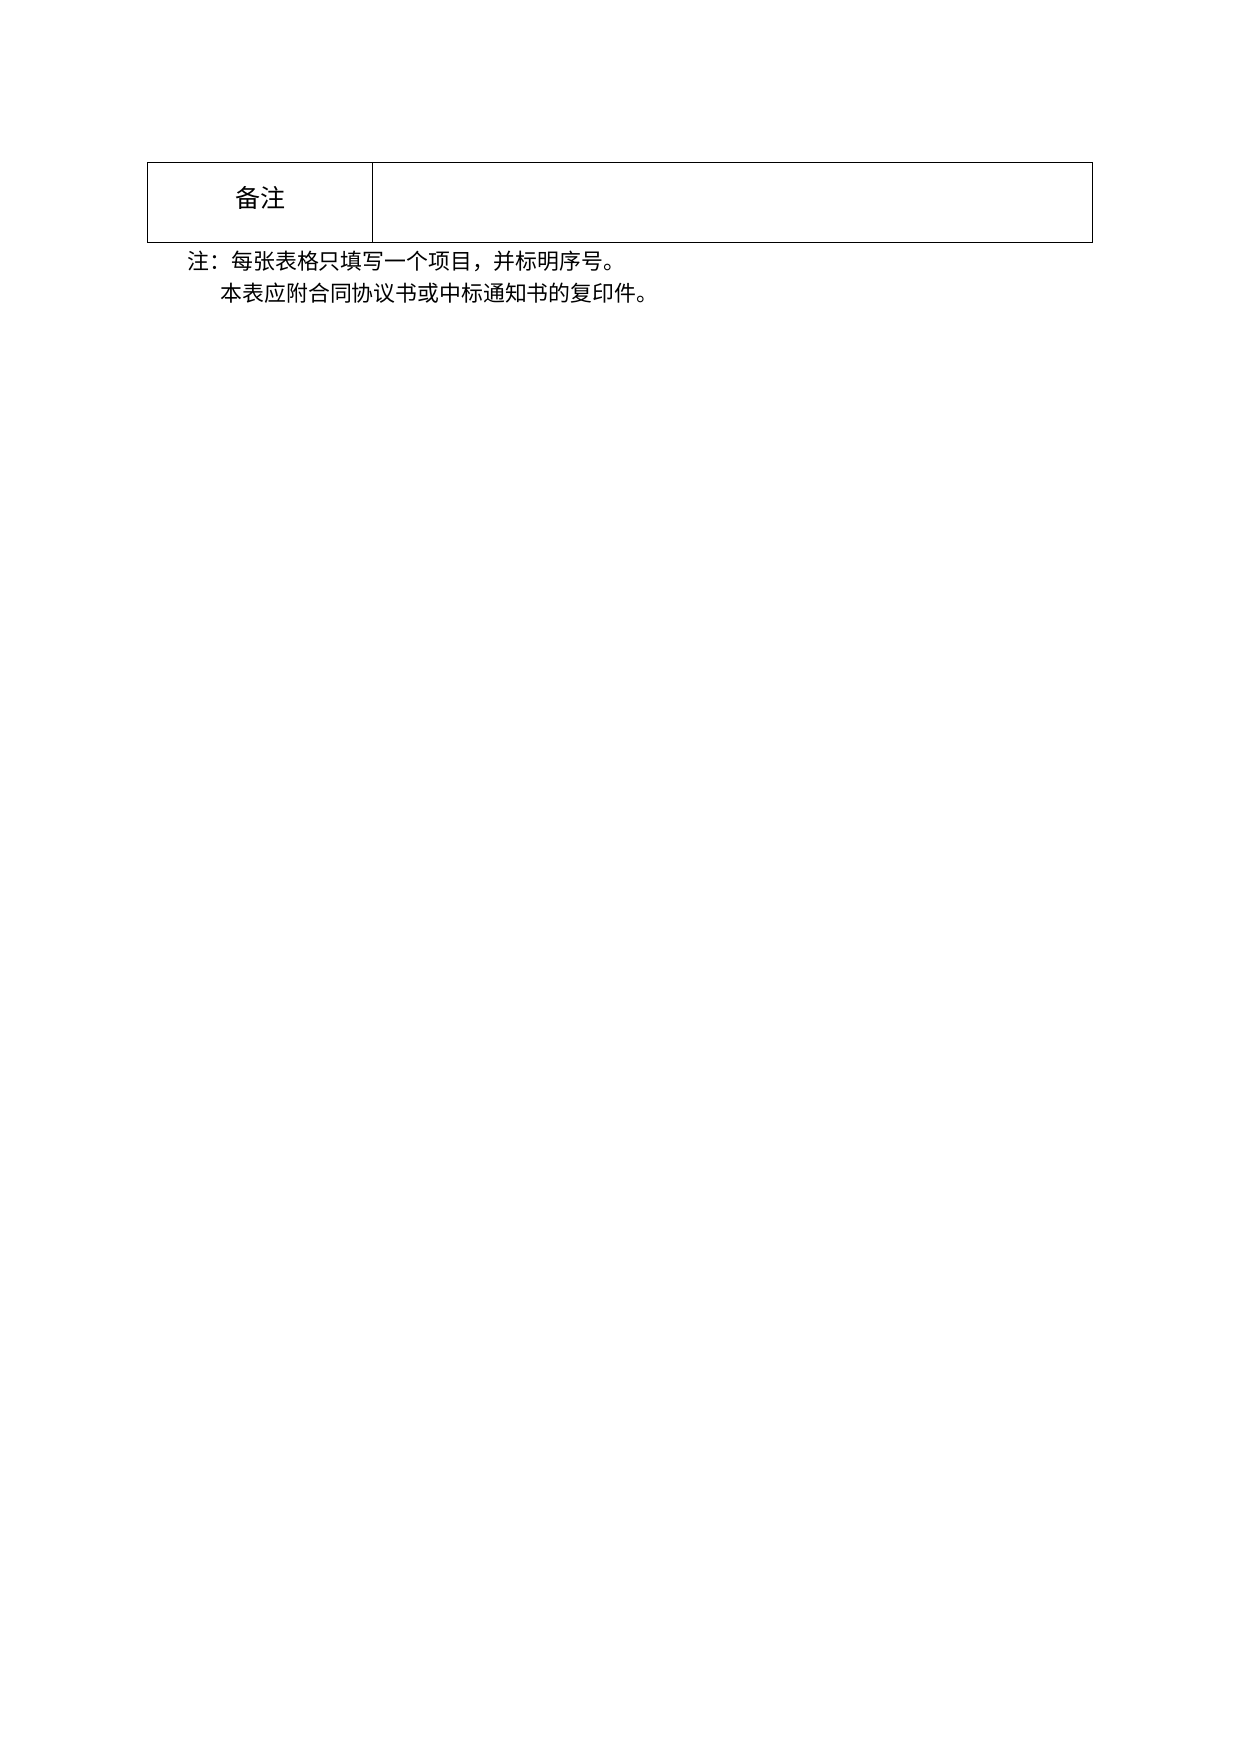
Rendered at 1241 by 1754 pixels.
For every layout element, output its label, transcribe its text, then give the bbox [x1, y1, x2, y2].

text 本表应附合同协议书或中标通知书的复印件。 [187, 276, 1053, 308]
table_cell 备注 [148, 163, 372, 242]
table_cell [373, 163, 1092, 242]
text 注：每张表格只填写一个项目，并标明序号。 [187, 243, 1053, 276]
